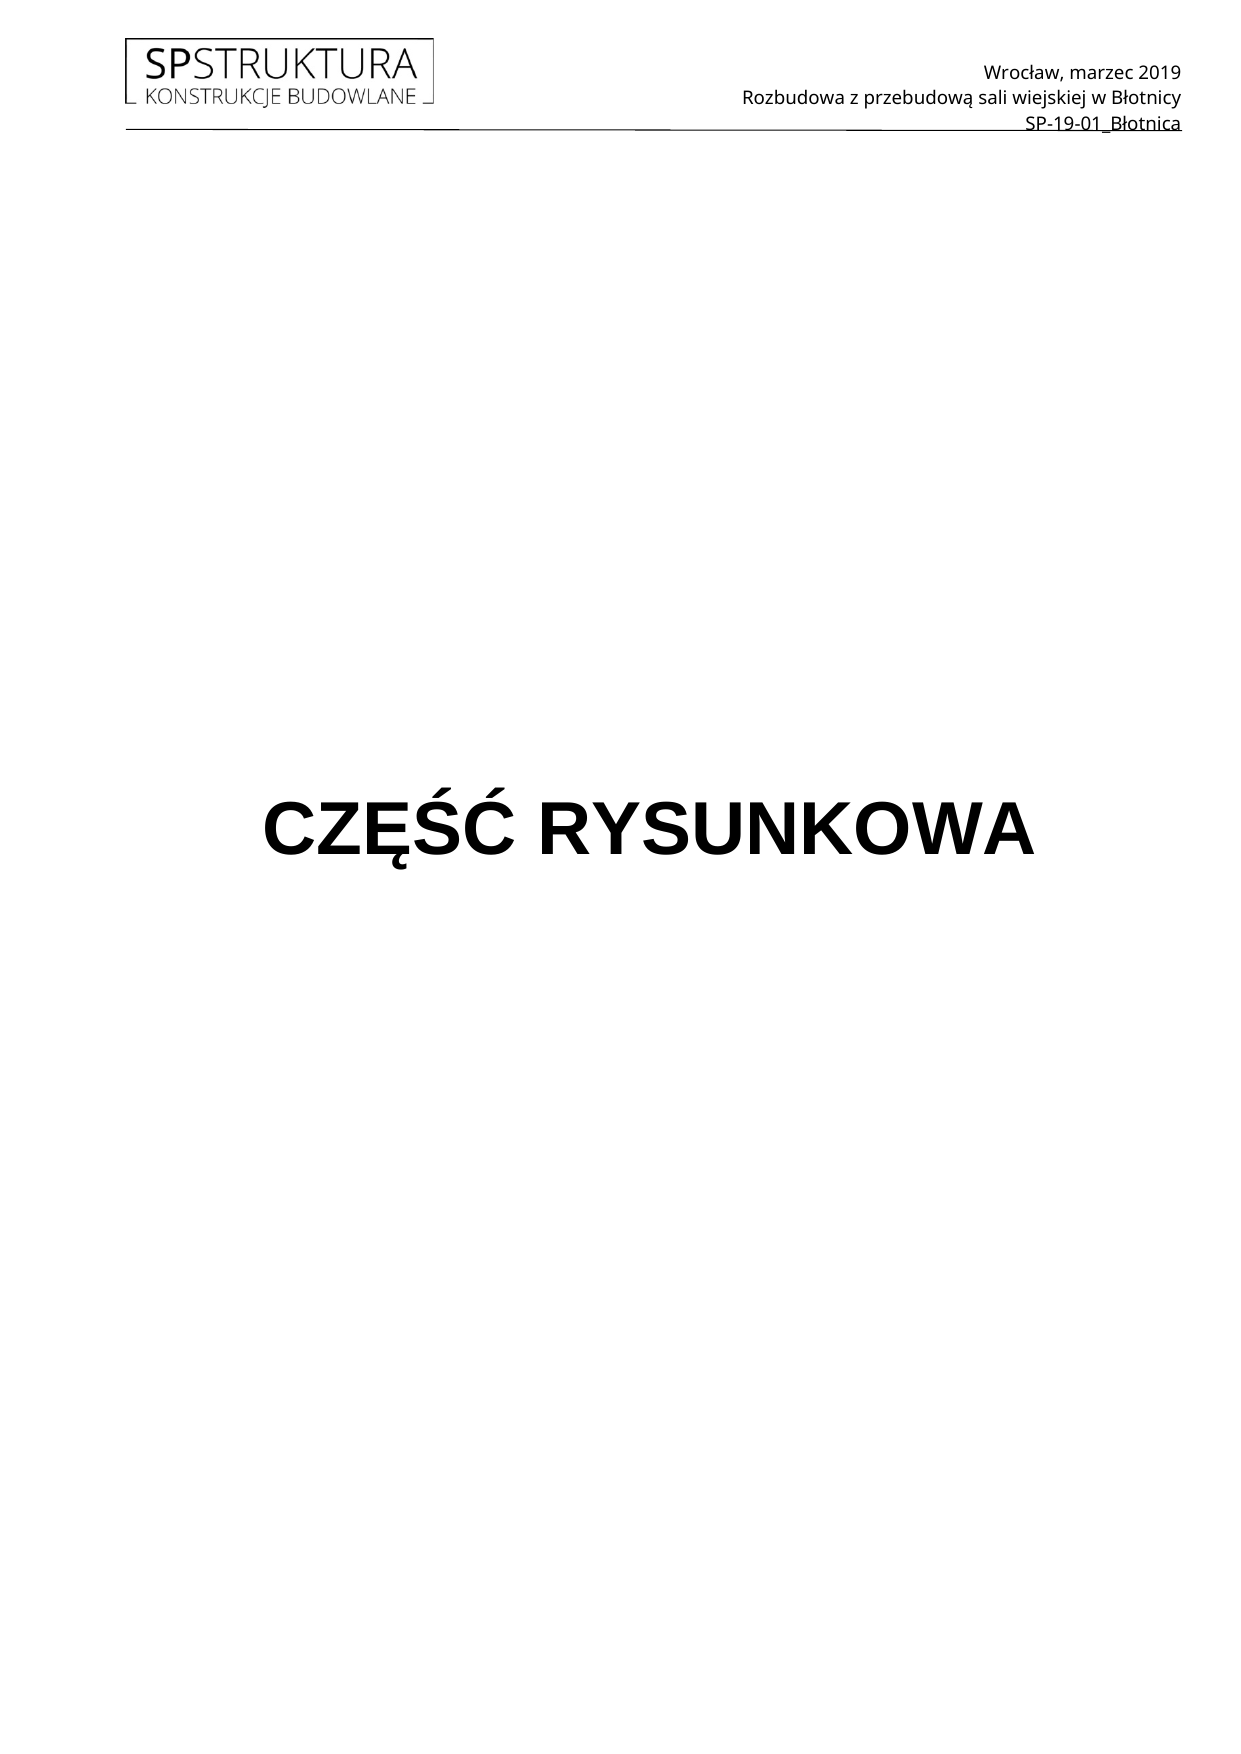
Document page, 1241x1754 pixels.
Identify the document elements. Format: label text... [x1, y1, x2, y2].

text CZĘŚĆ RYSUNKOWA [118, 784, 1181, 870]
picture [125, 38, 434, 119]
